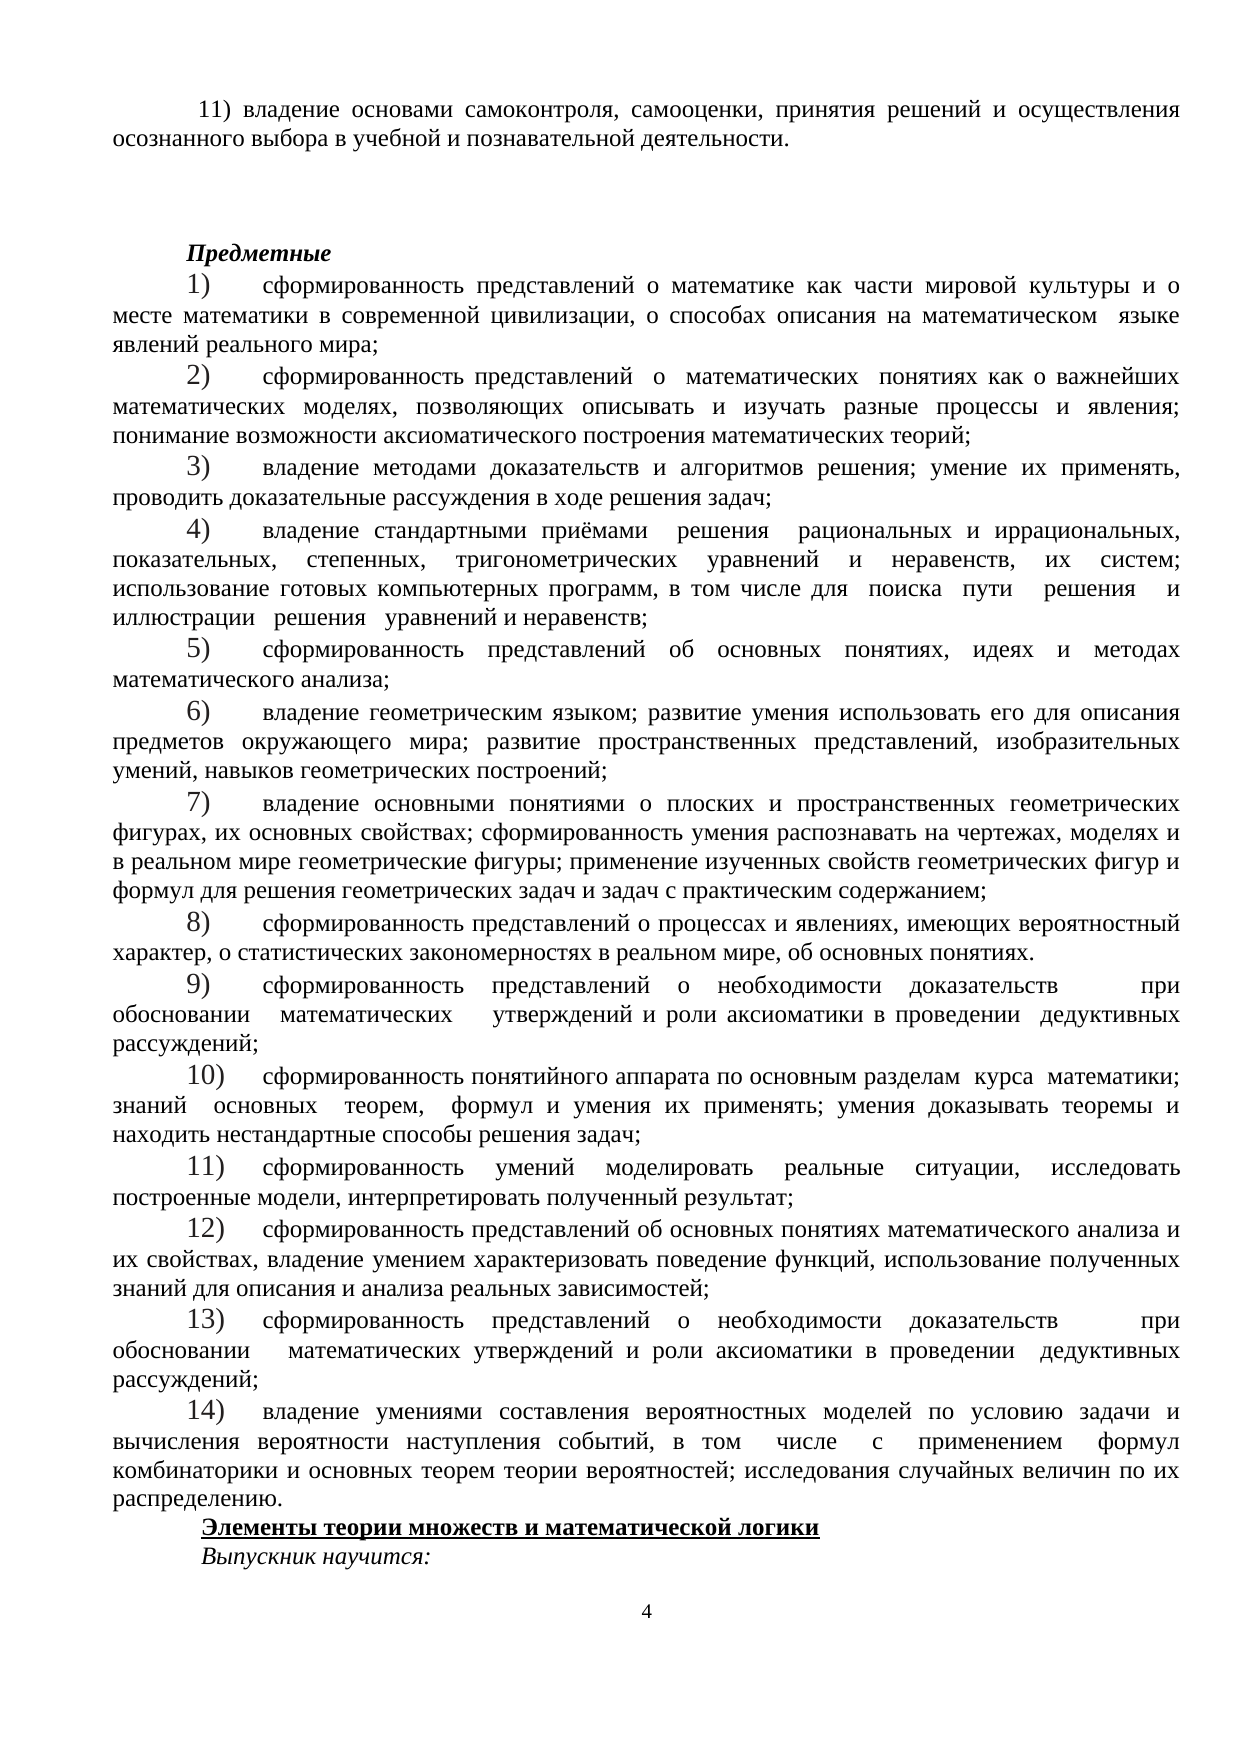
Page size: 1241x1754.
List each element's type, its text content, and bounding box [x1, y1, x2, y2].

list сформированность представлений о математических понятиях как о важнейших математических моделях, позволяющих описывать и изучать разные процессы и явления; понимание возможности аксиоматического построения математических теорий; [112, 357, 1181, 448]
text Элементы теории множеств и математической логики [112, 1512, 1181, 1541]
list владение стандартными приёмами решения рациональных и иррациональных, показательных, степенных, тригонометрических уравнений и неравенств, их систем; использование готовых компьютерных программ, в том числе для поиска пути решения и иллюстрации решения уравнений и неравенств; [112, 511, 1181, 631]
list владение основными понятиями о плоских и пространственных геометрических фигурах, их основных свойствах; сформированность умения распознавать на чертежах, моделях и в реальном мире геометрические фигуры; применение изученных свойств геометрических фигур и формул для решения геометрических задач и задач с практическим содержанием; [112, 784, 1181, 904]
list сформированность представлений о процессах и явлениях, имеющих вероятностный характер, о статистических закономерностях в реальном мире, об основных понятиях. [112, 904, 1181, 966]
list сформированность понятийного аппарата по основным разделам курса математики; знаний основных теорем, формул и умения их применять; умения доказывать теоремы и находить нестандартные способы решения задач; [112, 1057, 1181, 1148]
list сформированность представлений об основных понятиях математического анализа и их свойствах, владение умением характеризовать поведение функций, использование полученных знаний для описания и анализа реальных зависимостей; [112, 1210, 1181, 1301]
list сформированность представлений о необходимости доказательств при обосновании математических утверждений и роли аксиоматики в проведении дедуктивных рассуждений; [112, 1301, 1181, 1392]
list владение геометрическим языком; развитие умения использовать его для описания предметов окружающего мира; развитие пространственных представлений, изобразительных умений, навыков геометрических построений; [112, 693, 1181, 784]
list сформированность представлений о математике как части мировой культуры и о месте математики в современной цивилизации, о способах описания на математическом языке явлений реального мира; [112, 266, 1181, 357]
list владение умениями составления вероятностных моделей по условию задачи и вычисления вероятности наступления событий, в том числе с применением формул комбинаторики и основных теорем теории вероятностей; исследования случайных величин по их распределению. [112, 1392, 1181, 1512]
text Предметные [112, 238, 1181, 266]
list сформированность представлений о необходимости доказательств при обосновании математических утверждений и роли аксиоматики в проведении дедуктивных рассуждений; [112, 966, 1181, 1057]
list сформированность представлений об основных понятиях, идеях и методах математического анализа; [112, 631, 1181, 693]
list владение методами доказательств и алгоритмов решения; умение их применять, проводить доказательные рассуждения в ходе решения задач; [112, 448, 1181, 511]
text 11) владение основами самоконтроля, самооценки, принятия решений и осуществления осознанного выбора в учебной и познавательной деятельности. [112, 94, 1181, 151]
text Выпускник научится: [112, 1541, 1181, 1570]
list сформированность умений моделировать реальные ситуации, исследовать построенные модели, интерпретировать полученный результат; [112, 1148, 1181, 1210]
